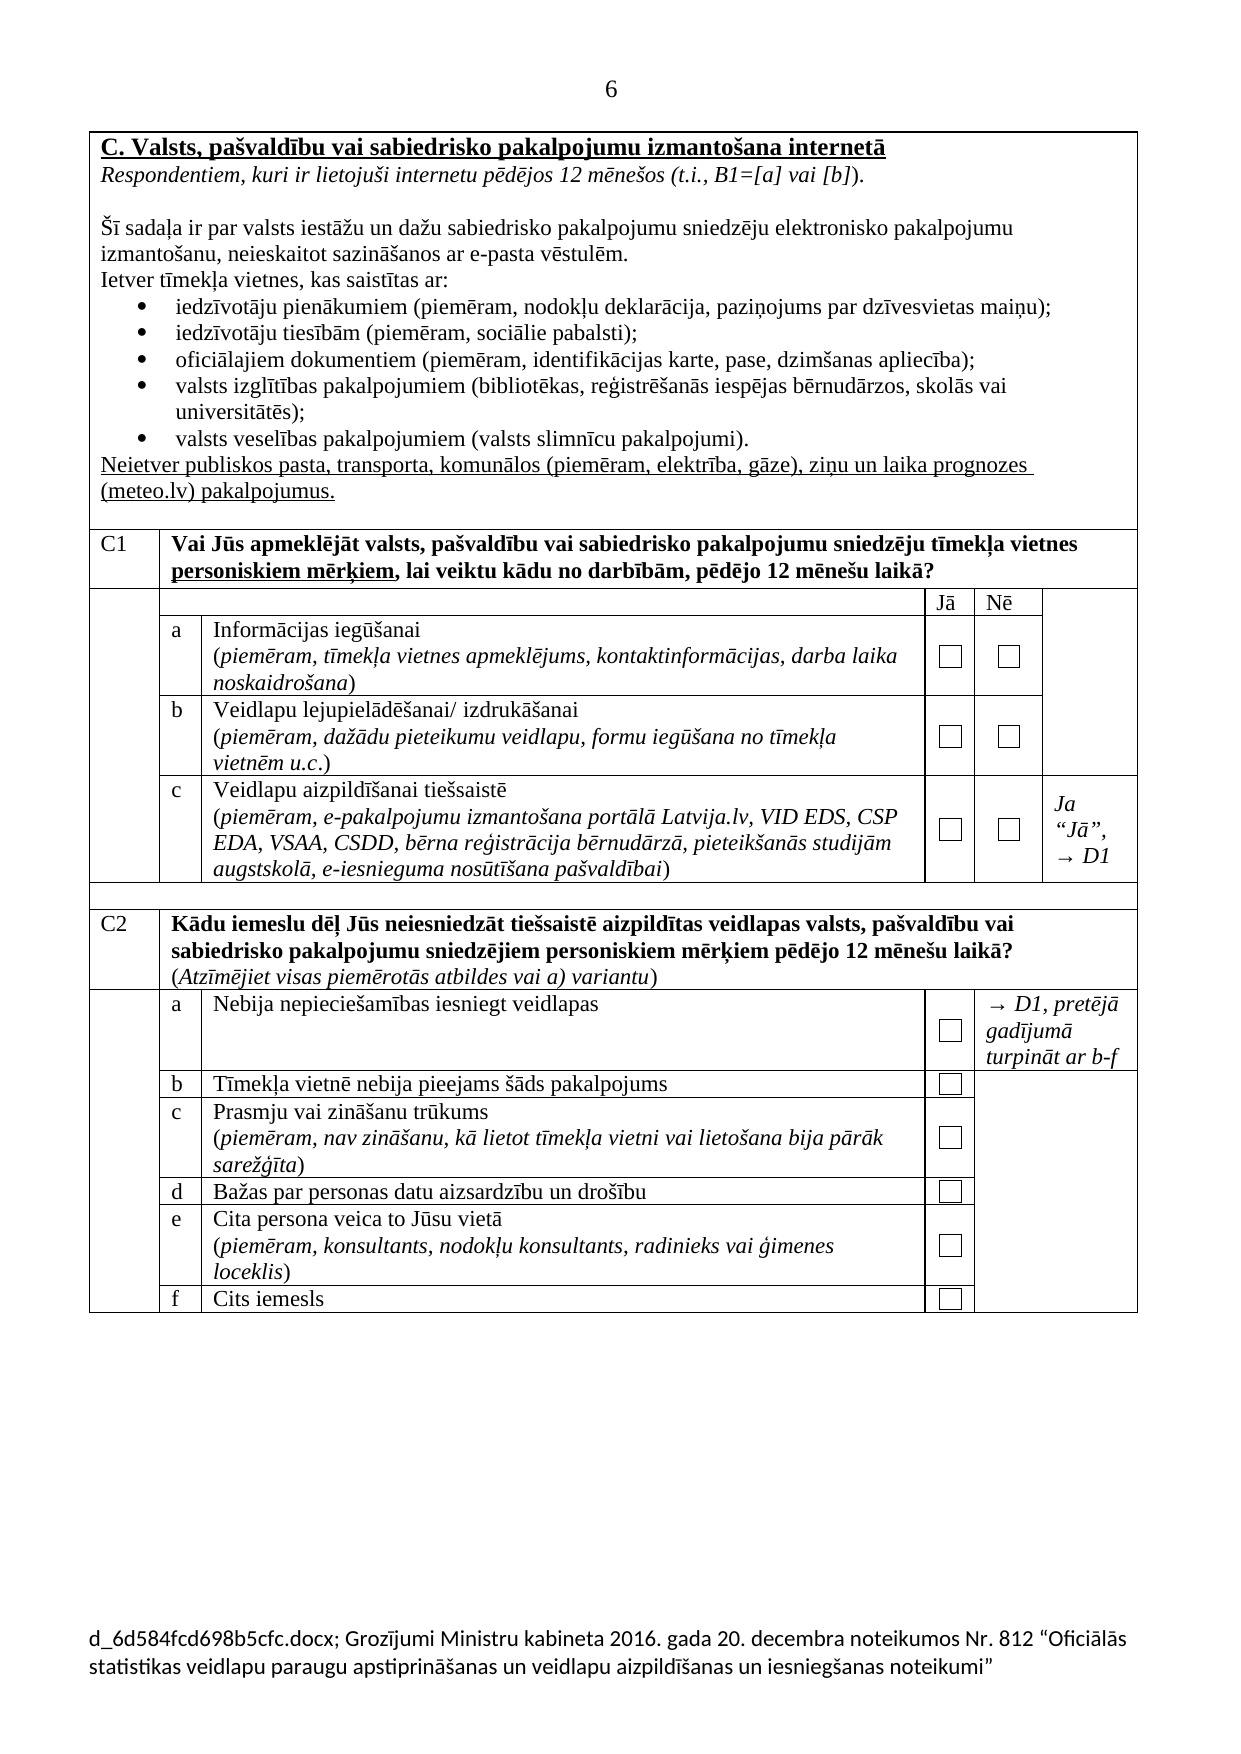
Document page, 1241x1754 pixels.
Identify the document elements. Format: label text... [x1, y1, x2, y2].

table_cell [975, 1071, 1137, 1312]
table_cell Vai Jūs apmeklējāt valsts, pašvaldību vai sabiedrisko pakalpojumu sniedzēju tīmekļa vietnes personiskiem mērķiem, lai veiktu kādu no darbībām, pēdējo 12 mēnešu laikā? [160, 530, 1137, 588]
table_cell [926, 990, 974, 1069]
table_cell → D1, pretējā gadījumā turpināt ar b-f [975, 990, 1137, 1069]
table_cell [975, 696, 1042, 775]
table_cell [90, 883, 1137, 909]
table_cell Ja “Jā”, → D1 [1043, 776, 1137, 882]
table_cell [975, 616, 1042, 695]
table_cell c [160, 776, 201, 882]
table_cell C1 [90, 530, 159, 588]
table_cell f [160, 1286, 201, 1312]
table_cell [160, 589, 924, 615]
table_cell [975, 776, 1042, 882]
table_cell e [160, 1205, 201, 1284]
table_cell d [160, 1178, 201, 1204]
table_cell C2 [90, 910, 159, 989]
table_cell [1043, 589, 1137, 775]
table_cell Prasmju vai zināšanu trūkums (piemēram, nav zināšanu, kā lietot tīmekļa vietni vai lietošana bija pārāk sarežģīta) [202, 1098, 924, 1177]
table_cell [926, 1178, 974, 1204]
table_cell [926, 1098, 974, 1177]
table_cell b [160, 696, 201, 775]
table_header C. Valsts, pašvaldību vai sabiedrisko pakalpojumu izmantošana internetā Respondentiem, kuri ir lietojuši internetu pēdējos 12 mēnešos (t.i., B1=[a] vai [b]). Šī sadaļa ir par valsts iestāžu un dažu sabiedrisko pakalpojumu sniedzēju elektronisko pakalpojumu izmantošanu, neieskaitot sazināšanos ar e-pasta vēstulēm. Ietver tīmekļa vietnes, kas saistītas ar: iedzīvotāju pienākumiem (piemēram, nodokļu deklarācija, paziņojums par dzīvesvietas maiņu); iedzīvotāju tiesībām (piemēram, sociālie pabalsti); oficiālajiem dokumentiem (piemēram, identifikācijas karte, pase, dzimšanas apliecība); valsts izglītības pakalpojumiem (bibliotēkas, reģistrēšanās iespējas bērnudārzos, skolās vai universitātēs); valsts veselības pakalpojumiem (valsts slimnīcu pakalpojumi). Neietver publiskos pasta, transporta, komunālos (piemēram, elektrība, gāze), ziņu un laika prognozes (meteo.lv) pakalpojumus. [90, 133, 1137, 529]
table_cell [926, 1071, 974, 1097]
table_cell [90, 990, 159, 1312]
table_cell Veidlapu lejupielādēšanai/ izdrukāšanai (piemēram, dažādu pieteikumu veidlapu, formu iegūšana no tīmekļa vietnēm u.c.) [202, 696, 924, 775]
table_cell [926, 1205, 974, 1284]
table_cell [926, 696, 974, 775]
table_cell Cits iemesls [202, 1286, 924, 1312]
table_cell [926, 1286, 974, 1312]
table_cell Jā [926, 589, 974, 615]
table_cell Tīmekļa vietnē nebija pieejams šāds pakalpojums [202, 1071, 924, 1097]
table_cell Informācijas iegūšanai (piemēram, tīmekļa vietnes apmeklējums, kontaktinformācijas, darba laika noskaidrošana) [202, 616, 924, 695]
table_cell a [160, 990, 201, 1069]
table_cell [926, 616, 974, 695]
table_cell Veidlapu aizpildīšanai tiešsaistē (piemēram, e-pakalpojumu izmantošana portālā Latvija.lv, VID EDS, CSP EDA, VSAA, CSDD, bērna reģistrācija bērnudārzā, pieteikšanās studijām augstskolā, e-iesnieguma nosūtīšana pašvaldībai) [202, 776, 924, 882]
table_cell [926, 776, 974, 882]
table_cell Kādu iemeslu dēļ Jūs neiesniedzāt tiešsaistē aizpildītas veidlapas valsts, pašvaldību vai sabiedrisko pakalpojumu sniedzējiem personiskiem mērķiem pēdējo 12 mēnešu laikā? (Atzīmējiet visas piemērotās atbildes vai a) variantu) [160, 910, 1137, 989]
table_cell a [160, 616, 201, 695]
table_cell Bažas par personas datu aizsardzību un drošību [202, 1178, 924, 1204]
table_cell Nē [975, 589, 1042, 615]
table_cell c [160, 1098, 201, 1177]
table_cell Nebija nepieciešamības iesniegt veidlapas [202, 990, 924, 1069]
table_cell Cita persona veica to Jūsu vietā (piemēram, konsultants, nodokļu konsultants, radinieks vai ģimenes loceklis) [202, 1205, 924, 1284]
table_cell b [160, 1071, 201, 1097]
table_cell [90, 589, 159, 882]
